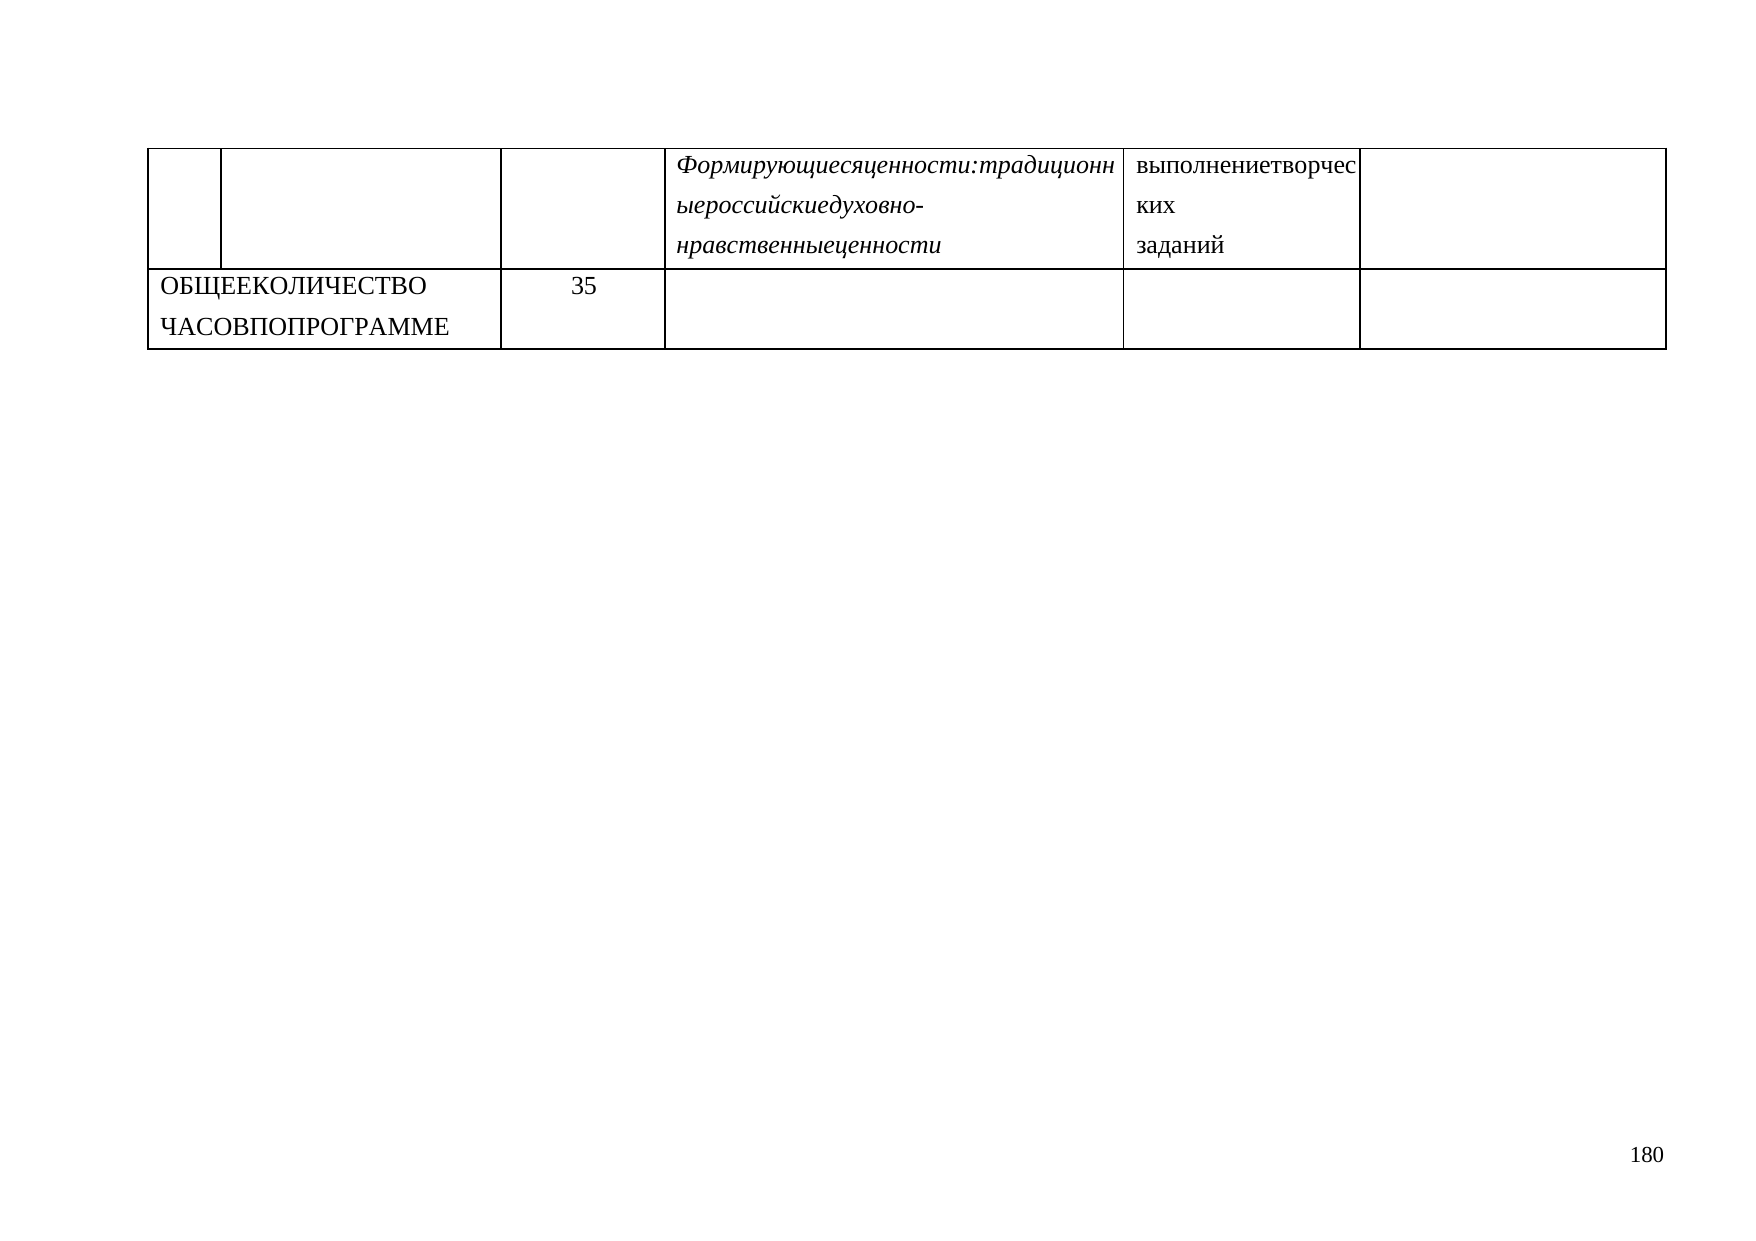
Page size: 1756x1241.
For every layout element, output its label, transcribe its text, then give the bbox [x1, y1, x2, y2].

table_header [149, 149, 220, 268]
table_header [222, 149, 500, 268]
table_cell 35 [502, 270, 664, 348]
table_cell [1361, 270, 1665, 348]
table_header выполнениетворческих заданий [1124, 149, 1359, 268]
table_cell [666, 270, 1123, 348]
table_header [502, 149, 664, 268]
table_cell [1124, 270, 1359, 348]
table_header [1361, 149, 1665, 268]
table_cell ОБЩЕЕКОЛИЧЕСТВО ЧАСОВПОПРОГРАММЕ [149, 270, 500, 348]
table_header Формирующиесяценности:традиционныероссийскиедуховно- нравственныеценности [666, 149, 1123, 268]
